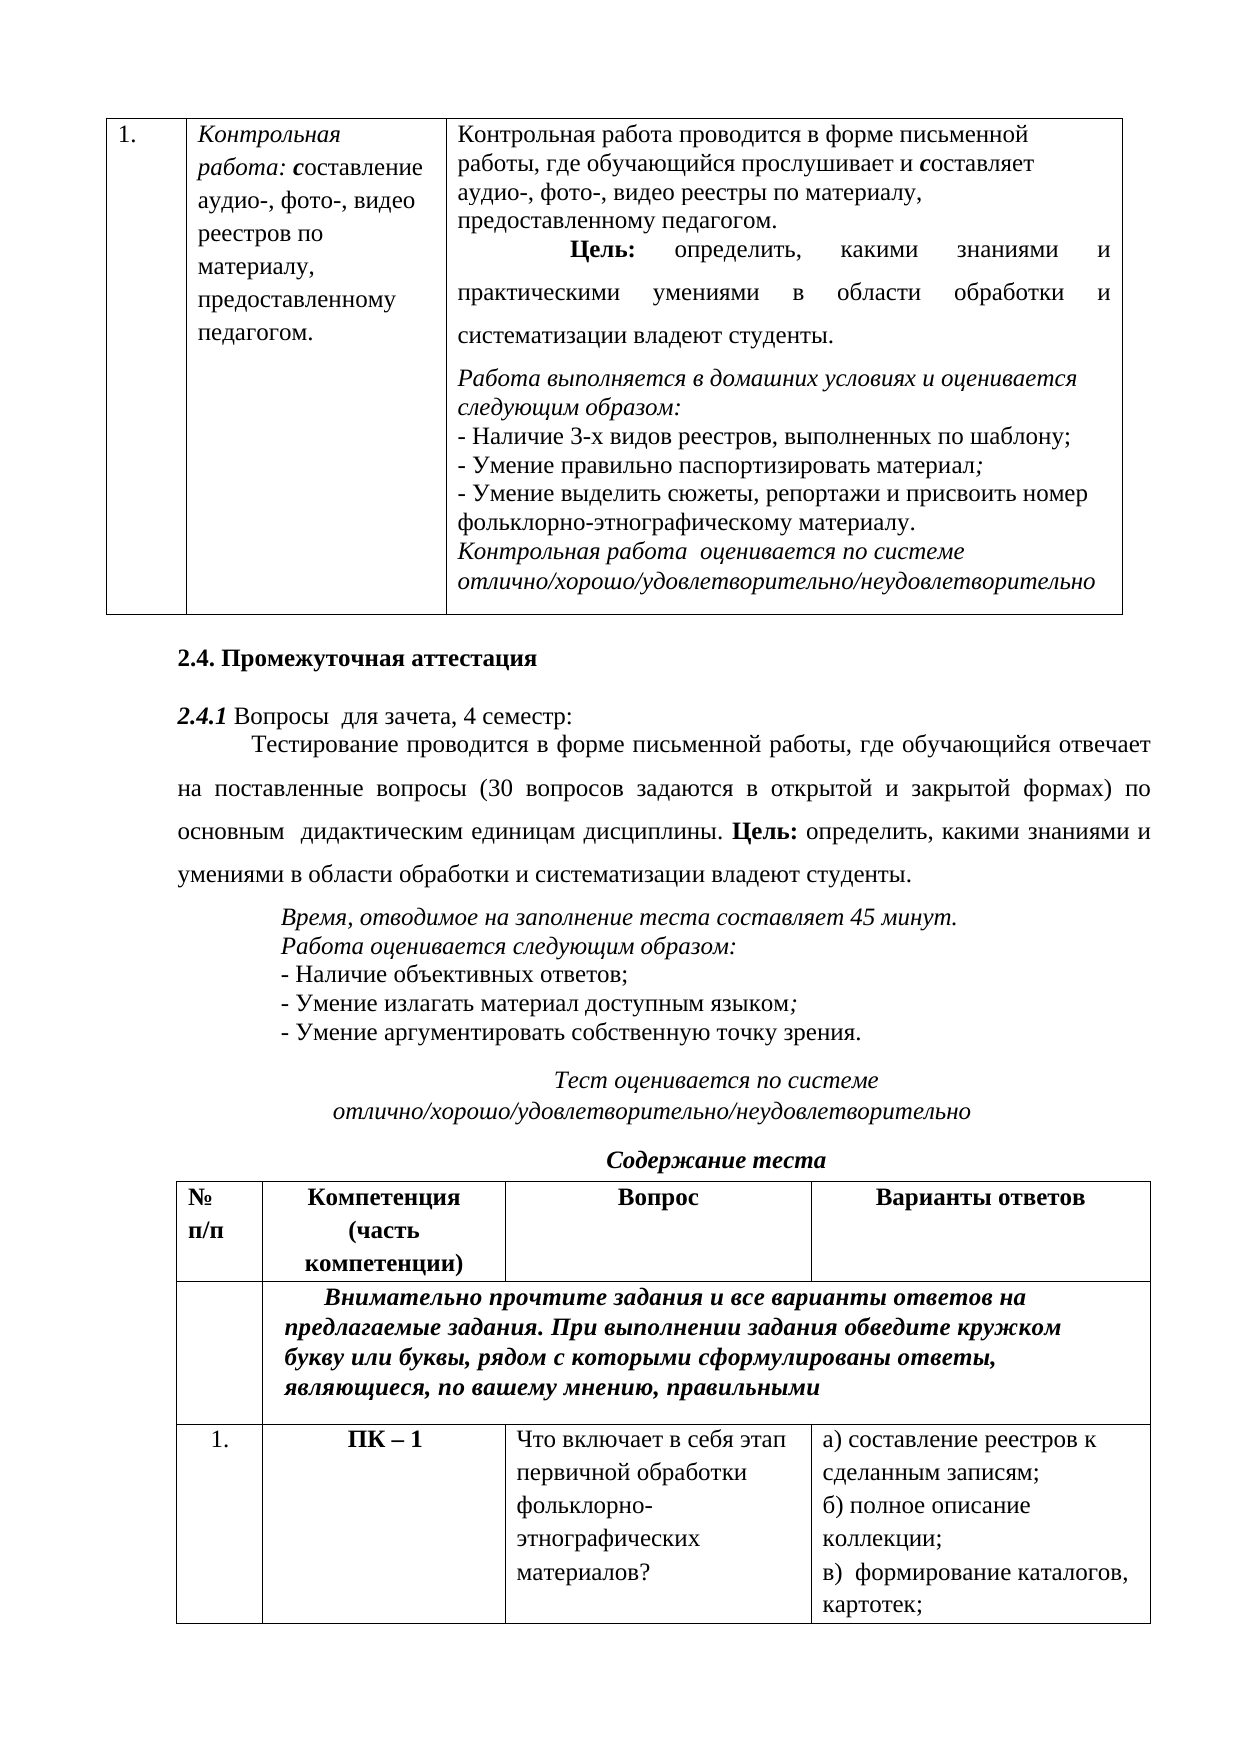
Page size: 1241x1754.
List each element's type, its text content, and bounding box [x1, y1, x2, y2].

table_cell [506, 1425, 811, 1623]
text - Умение аргументировать собственную точку зрения. [177, 1017, 1152, 1046]
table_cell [812, 1425, 1150, 1623]
table_cell 1. [107, 119, 186, 613]
text 2.4. Промежуточная аттестация [177, 643, 1152, 672]
table_header Компетенция (часть компетенции) [263, 1182, 505, 1281]
text - Наличие объективных ответов; [177, 959, 1152, 988]
text Тестирование проводится в форме письменной работы, где обучающийся отвечает на поставленные вопросы (30 вопросов задаются в открытой и закрытой формах) по основным дидактическим единицам дисциплины. Цель: определить, какими знаниями и умениями в области обработки и систематизации владеют студенты. [177, 729, 1152, 888]
text - Умение излагать материал доступным языком; [177, 988, 1152, 1017]
text Содержание теста [177, 1144, 1152, 1175]
text Тест оценивается по системе отлично/хорошо/удовлетворительно/неудовлетворительно [177, 1064, 1152, 1126]
table_header № п/п [177, 1182, 262, 1281]
table_cell ПК – 1 [263, 1425, 505, 1623]
table_header Вопрос [506, 1182, 811, 1281]
text 2.4.1 Вопросы для зачета, 4 семестр: [177, 701, 1152, 729]
table_cell [177, 1282, 262, 1423]
table_cell Контрольная работа: составление аудио-, фото-, видео реестров по материалу, предоставленному педагогом. [187, 119, 446, 613]
text Работа оценивается следующим образом: [177, 931, 1152, 959]
text Время, отводимое на заполнение теста составляет 45 минут. [177, 902, 1152, 931]
table_header Варианты ответов [812, 1182, 1150, 1281]
table_cell Внимательно прочтите задания и все варианты ответов на предлагаемые задания. При выполнении задания обведите кружком букву или буквы, рядом с которыми сформулированы ответы, являющиеся, по вашему мнению, правильными [263, 1282, 1150, 1423]
table_cell Контрольная работа проводится в форме письменной работы, где обучающийся прослушивает и составляет аудио-, фото-, видео реестры по материалу, предоставленному педагогом. Цель: определить, какими знаниями и практическими умениями в области обработки и систематизации владеют студенты. Работа выполняется в домашних условиях и оценивается следующим образом: - Наличие 3-х видов реестров, выполненных по шаблону; - Умение правильно паспортизировать материал; - Умение выделить сюжеты, репортажи и присвоить номер фольклорно-этнографическому материалу. Контрольная работа оценивается по системе отлично/хорошо/удовлетворительно/неудовлетворительно [447, 119, 1122, 613]
table_cell 1. [177, 1425, 262, 1623]
